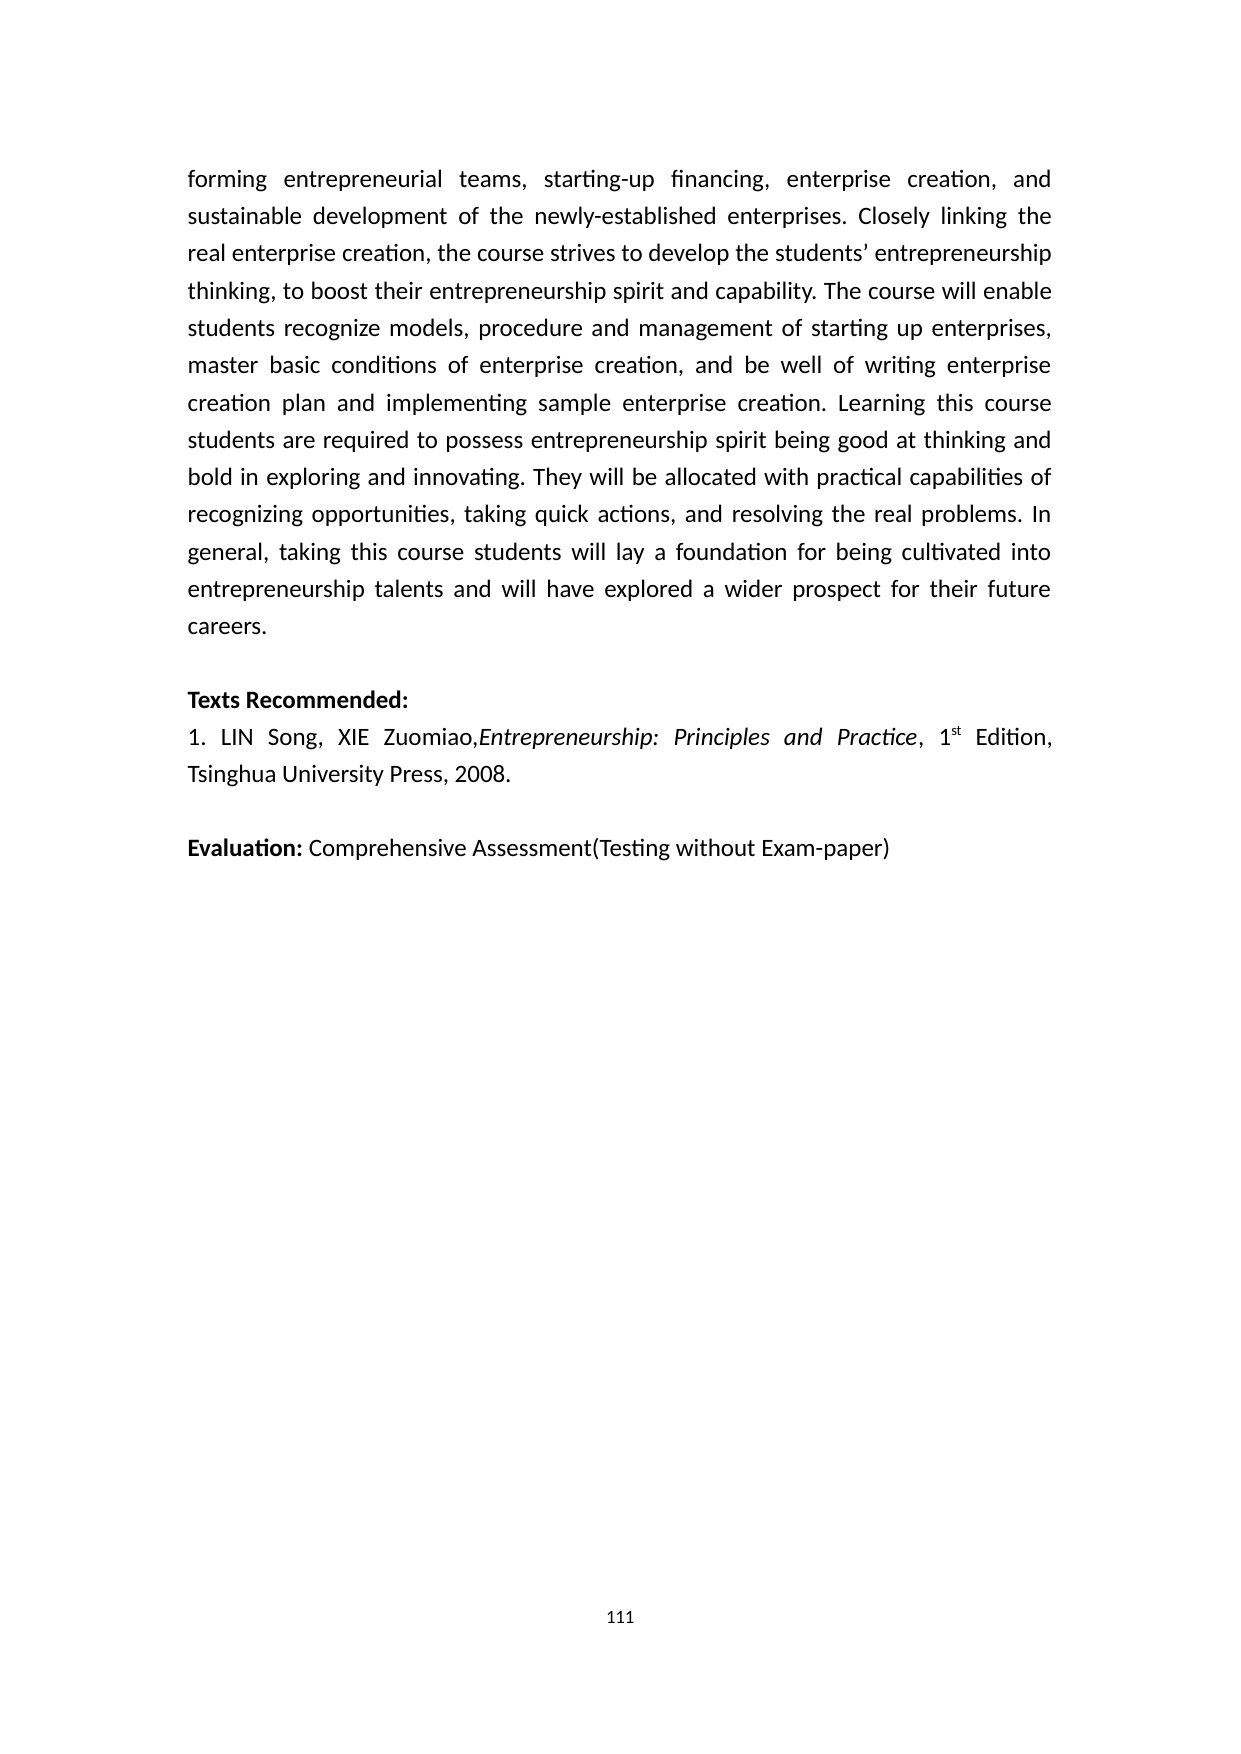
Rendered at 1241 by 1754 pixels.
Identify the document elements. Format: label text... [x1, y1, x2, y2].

text 1. LIN Song, XIE Zuomiao,Entrepreneurship: Principles and Practice, 1st Edition, Tsinghua University Press, 2008. [187, 720, 1053, 790]
text Evaluation: Comprehensive Assessment(Testing without Exam-paper) [187, 832, 1053, 864]
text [187, 162, 1053, 642]
text Texts Recommended: [187, 683, 1053, 716]
